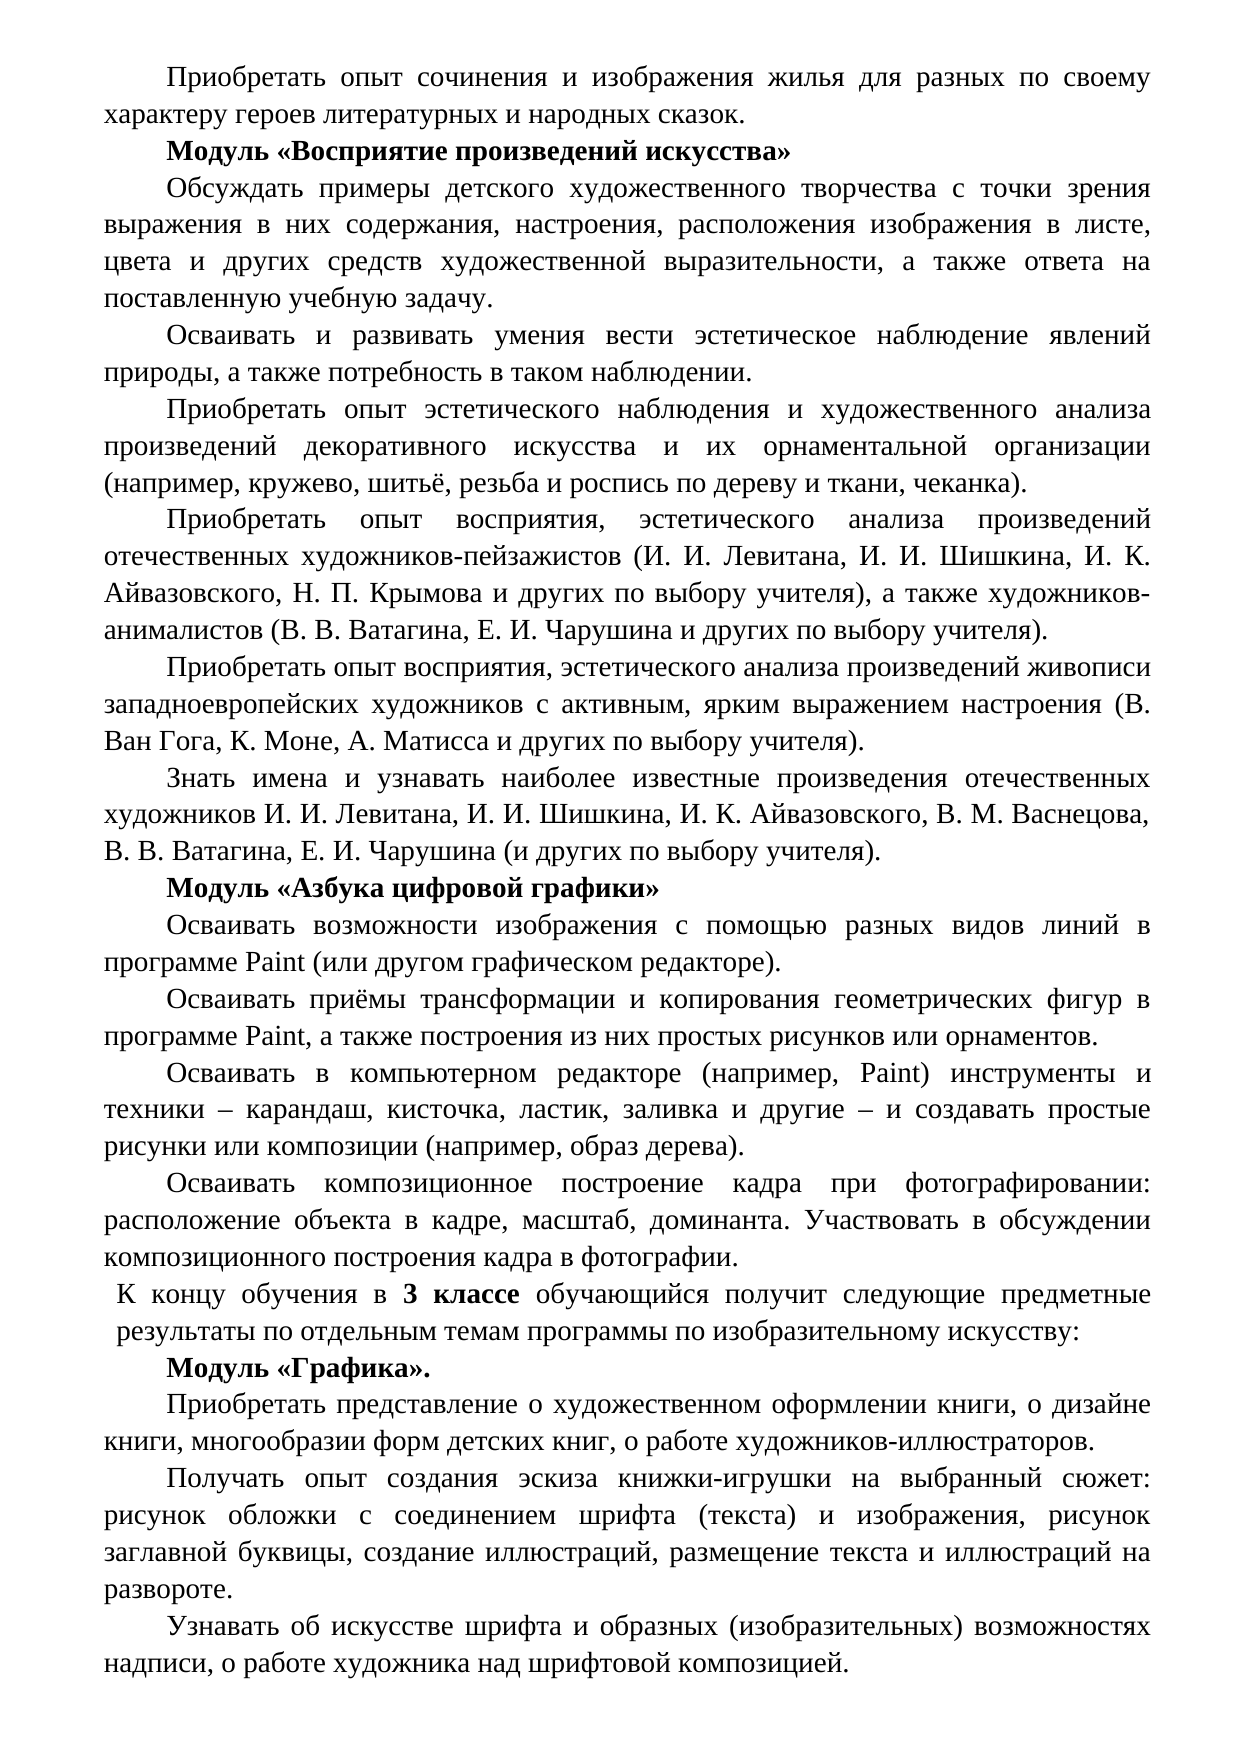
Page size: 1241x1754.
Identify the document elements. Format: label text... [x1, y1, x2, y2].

text К концу обучения в 3 классе обучающийся получит следующие предметные результаты по отдельным темам программы по изобразительному искусству: [116, 1276, 1152, 1346]
text Модуль «Восприятие произведений искусства» [103, 133, 1152, 166]
text Приобретать опыт восприятия, эстетического анализа произведений отечественных художников-пейзажистов (И. И. Левитана, И. И. Шишкина, И. К. Айвазовского, Н. П. Крымова и других по выбору учителя), а также художников-анималистов (В. В. Ватагина, Е. И. Чарушина и других по выбору учителя). [103, 502, 1152, 646]
text Получать опыт создания эскиза книжки-игрушки на выбранный сюжет: рисунок обложки с соединением шрифта (текста) и изображения, рисунок заглавной буквицы, создание иллюстраций, размещение текста и иллюстраций на развороте. [103, 1460, 1152, 1604]
text Узнавать об искусстве шрифта и образных (изобразительных) возможностях надписи, о работе художника над шрифтовой композицией. [103, 1608, 1152, 1678]
text Модуль «Графика». [103, 1350, 1152, 1383]
text Осваивать приёмы трансформации и копирования геометрических фигур в программе Paint, а также построения из них простых рисунков или орнаментов. [103, 981, 1152, 1051]
text Осваивать и развивать умения вести эстетическое наблюдение явлений природы, а также потребность в таком наблюдении. [103, 317, 1152, 388]
text Обсуждать примеры детского художественного творчества с точки зрения выражения в них содержания, настроения, расположения изображения в листе, цвета и других средств художественной выразительности, а также ответа на поставленную учебную задачу. [103, 170, 1152, 314]
text Осваивать в компьютерном редакторе (например, Paint) инструменты и техники – карандаш, кисточка, ластик, заливка и другие – и создавать простые рисунки или композиции (например, образ дерева). [103, 1055, 1152, 1162]
text Приобретать опыт сочинения и изображения жилья для разных по своему характеру героев литературных и народных сказок. [103, 59, 1152, 129]
text Осваивать возможности изображения с помощью разных видов линий в программе Paint (или другом графическом редакторе). [103, 907, 1152, 978]
text Приобретать опыт восприятия, эстетического анализа произведений живописи западноевропейских художников с активным, ярким выражением настроения (В. Ван Гога, К. Моне, А. Матисса и других по выбору учителя). [103, 649, 1152, 756]
text Осваивать композиционное построение кадра при фотографировании: расположение объекта в кадре, масштаб, доминанта. Участвовать в обсуждении композиционного построения кадра в фотографии. [103, 1165, 1152, 1273]
text Модуль «Азбука цифровой графики» [103, 870, 1152, 904]
text Приобретать представление о художественном оформлении книги, о дизайне книги, многообразии форм детских книг, о работе художников-иллюстраторов. [103, 1387, 1152, 1457]
text Приобретать опыт эстетического наблюдения и художественного анализа произведений декоративного искусства и их орнаментальной организации (например, кружево, шитьё, резьба и роспись по дереву и ткани, чеканка). [103, 391, 1152, 498]
text Знать имена и узнавать наиболее известные произведения отечественных художников И. И. Левитана, И. И. Шишкина, И. К. Айвазовского, В. М. Васнецова, В. В. Ватагина, Е. И. Чарушина (и других по выбору учителя). [103, 760, 1152, 867]
